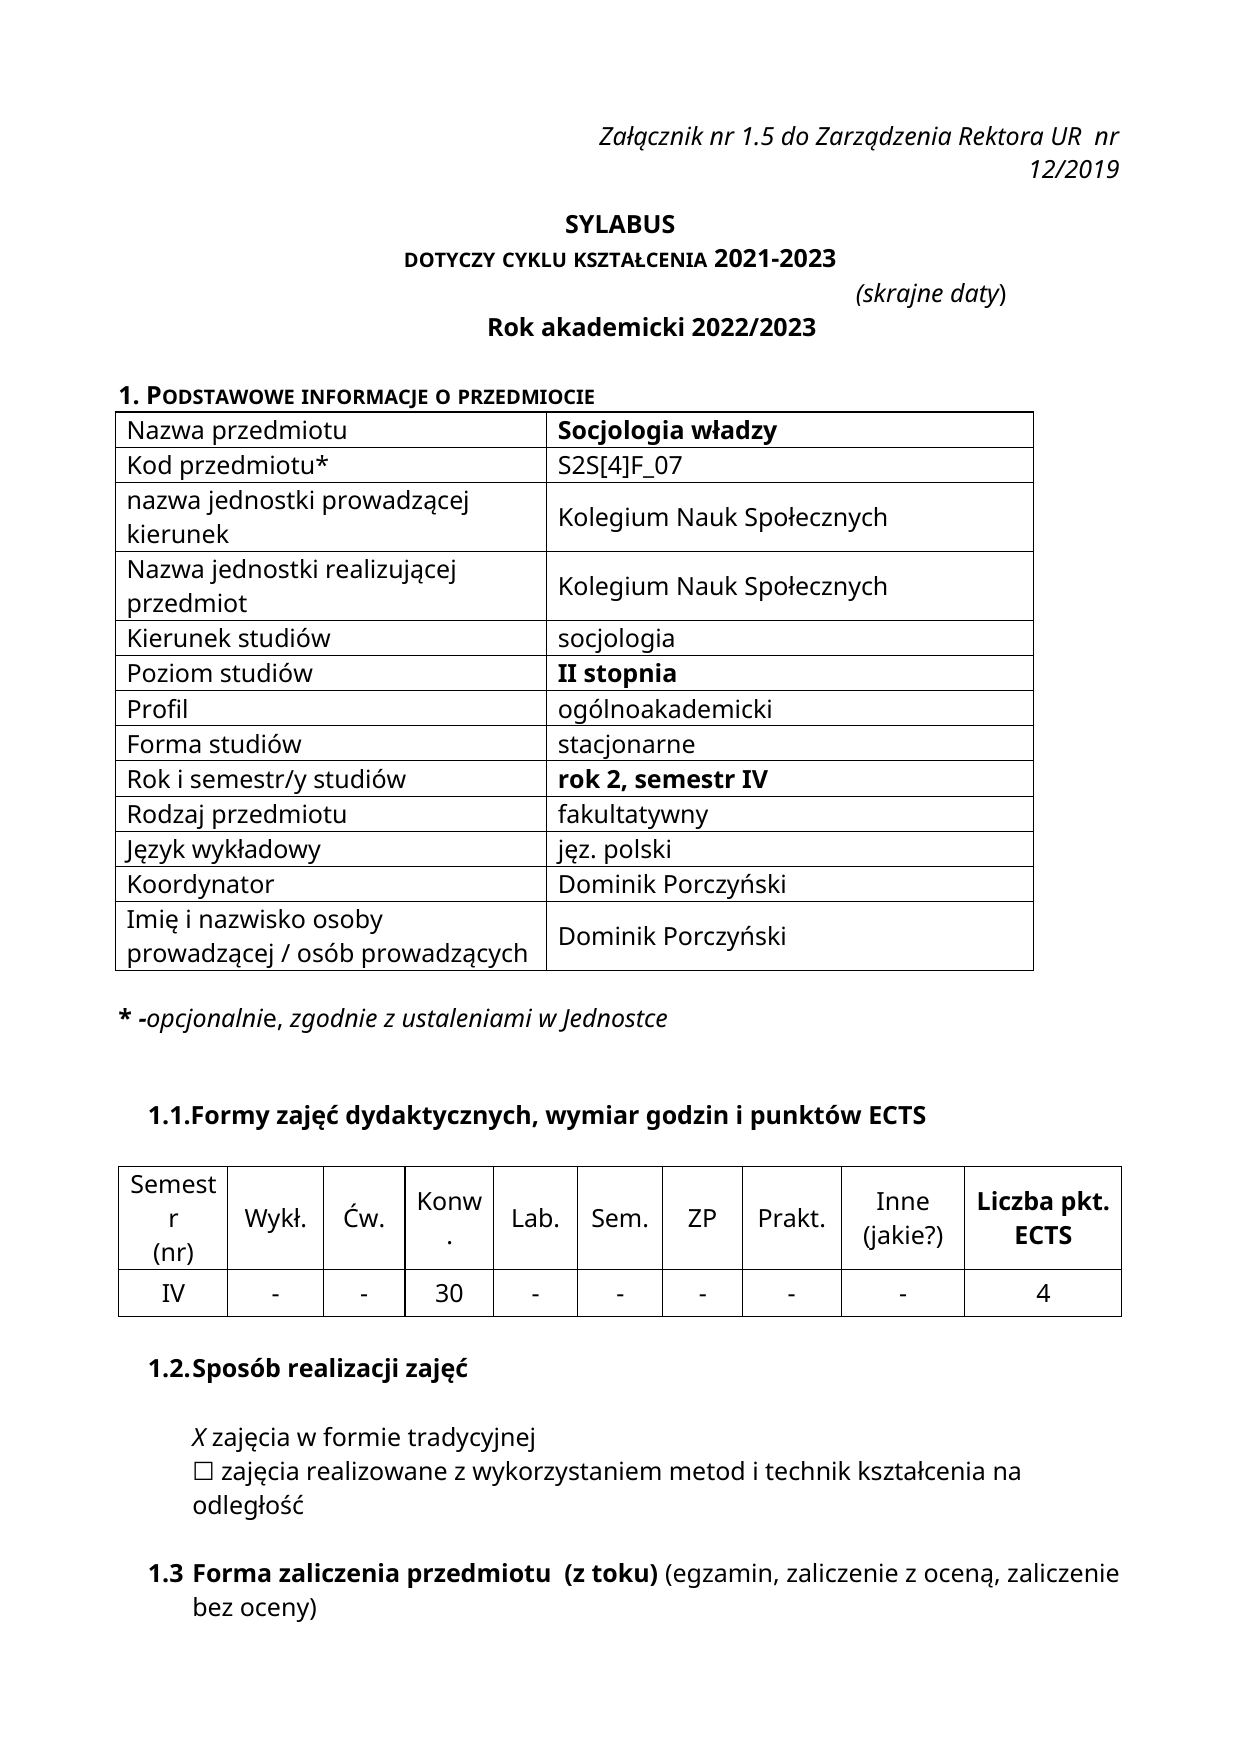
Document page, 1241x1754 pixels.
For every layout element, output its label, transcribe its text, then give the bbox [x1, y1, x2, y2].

text SYLABUS [118, 207, 1122, 241]
table_cell - [324, 1270, 404, 1316]
table_cell nazwa jednostki prowadzącej kierunek [116, 483, 546, 551]
table_cell S2S[4]F_07 [547, 448, 1033, 482]
table_cell 4 [965, 1270, 1121, 1316]
table_header Semestr (nr) [119, 1167, 227, 1269]
table_cell Kolegium Nauk Społecznych [547, 552, 1033, 620]
table_cell II stopnia [547, 656, 1033, 690]
table_header Wykł. [228, 1167, 323, 1269]
table_cell Dominik Porczyński [547, 902, 1033, 970]
table_header Inne (jakie?) [842, 1167, 964, 1269]
text Rok akademicki 2022/2023 [118, 309, 1122, 343]
table_cell - [578, 1270, 662, 1316]
table_header Ćw. [324, 1167, 404, 1269]
text dotyczy cyklu kształcenia 2021-2023 [118, 241, 1122, 275]
table_cell Język wykładowy [116, 832, 546, 866]
table_cell Kod przedmiotu* [116, 448, 546, 482]
table_cell Nazwa jednostki realizującej przedmiot [116, 552, 546, 620]
table_cell socjologia [547, 621, 1033, 655]
table_header Lab. [494, 1167, 577, 1269]
table_cell - [494, 1270, 577, 1316]
text X zajęcia w formie tradycyjnej [192, 1419, 1122, 1453]
table_cell Poziom studiów [116, 656, 546, 690]
text 1. Podstawowe informacje o przedmiocie [118, 377, 1122, 411]
table_cell Dominik Porczyński [547, 867, 1033, 901]
table_cell Koordynator [116, 867, 546, 901]
text ☐ zajęcia realizowane z wykorzystaniem metod i technik kształcenia na odległość [192, 1453, 1122, 1521]
table_cell Kolegium Nauk Społecznych [547, 483, 1033, 551]
table_cell Forma studiów [116, 726, 546, 760]
table_cell jęz. polski [547, 832, 1033, 866]
text 1.2. Sposób realizacji zajęć [148, 1351, 1122, 1385]
table_cell Profil [116, 691, 546, 725]
table_header Socjologia władzy [547, 413, 1033, 447]
table_cell Rok i semestr/y studiów [116, 761, 546, 796]
table_header Nazwa przedmiotu [116, 413, 546, 447]
text * -opcjonalnie, zgodnie z ustaleniami w Jednostce [118, 1000, 1122, 1034]
table_header Prakt. [743, 1167, 841, 1269]
table_header Liczba pkt. ECTS [965, 1167, 1121, 1269]
table_cell stacjonarne [547, 726, 1033, 760]
table_cell Kierunek studiów [116, 621, 546, 655]
table_header Konw. [406, 1167, 493, 1269]
table_cell IV [119, 1270, 227, 1316]
table_cell - [228, 1270, 323, 1316]
table_header Sem. [578, 1167, 662, 1269]
table_cell fakultatywny [547, 797, 1033, 831]
table_cell - [743, 1270, 841, 1316]
table_cell ogólnoakademicki [547, 691, 1033, 725]
table_cell Rodzaj przedmiotu [116, 797, 546, 831]
text Załącznik nr 1.5 do Zarządzenia Rektora UR nr 12/2019 [118, 118, 1122, 186]
text 1.1.Formy zajęć dydaktycznych, wymiar godzin i punktów ECTS [148, 1097, 1122, 1132]
table_cell 30 [406, 1270, 493, 1316]
table_cell - [842, 1270, 964, 1316]
table_cell Imię i nazwisko osoby prowadzącej / osób prowadzących [116, 902, 546, 970]
table_cell rok 2, semestr IV [547, 761, 1033, 796]
table_cell - [663, 1270, 742, 1316]
table_header ZP [663, 1167, 742, 1269]
text 1.3 Forma zaliczenia przedmiotu (z toku) (egzamin, zaliczenie z oceną, zaliczenie bez oceny) [148, 1556, 1122, 1624]
text (skrajne daty) [118, 275, 1122, 309]
